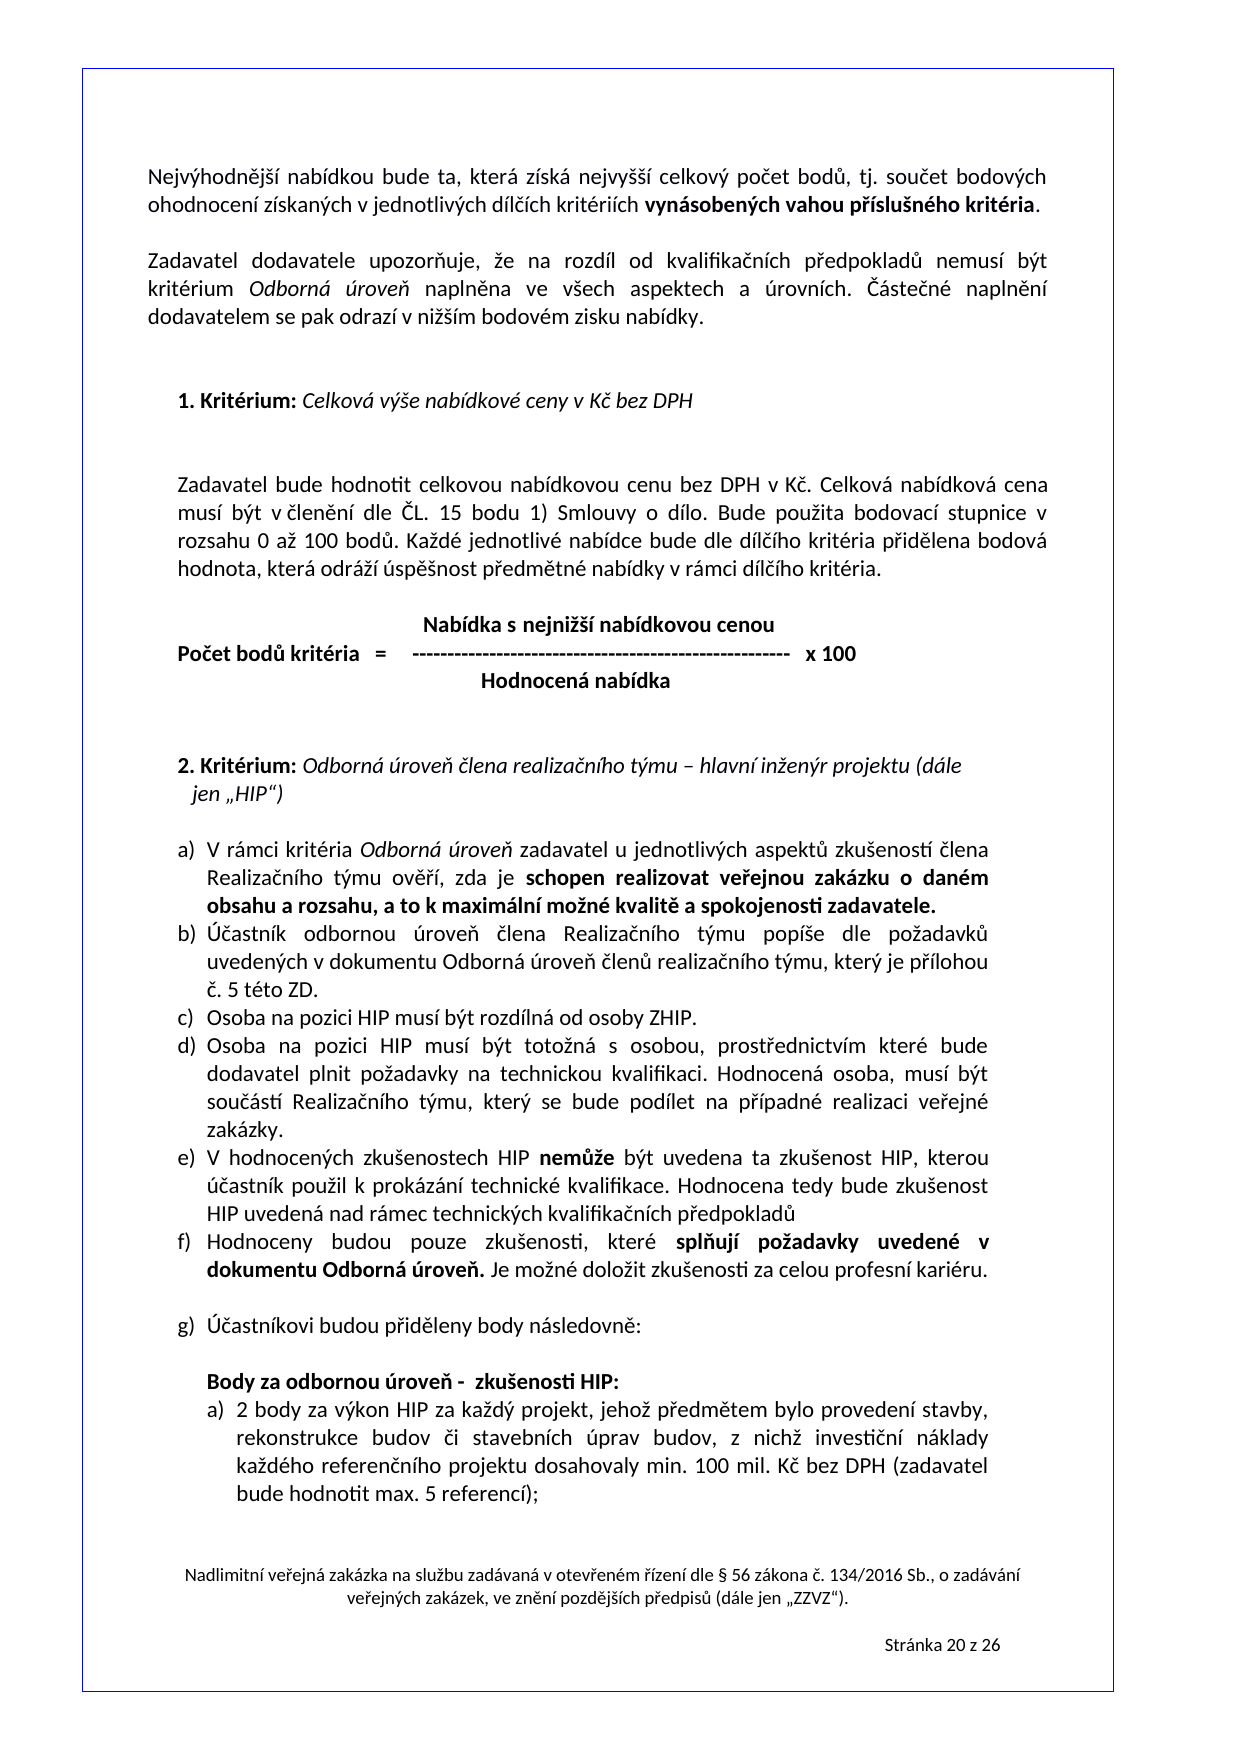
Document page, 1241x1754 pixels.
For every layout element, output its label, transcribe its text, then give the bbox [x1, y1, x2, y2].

text Zadavatel bude hodnotit celkovou nabídkovou cenu bez DPH v Kč. Celková nabídková cena musí být v členění dle ČL. 15 bodu 1) Smlouvy o dílo. Bude použita bodovací stupnice v rozsahu 0 až 100 bodů. Každé jednotlivé nabídce bude dle dílčího kritéria přidělena bodová hodnota, která odráží úspěšnost předmětné nabídky v rámci dílčího kritéria. [177, 471, 1048, 583]
text 2. Kritérium: Odborná úroveň člena realizačního týmu – hlavní inženýr projektu (dále jen „HIP“) [177, 751, 990, 807]
list Osoba na pozici HIP musí být totožná s osobou, prostřednictvím které bude dodavatel plnit požadavky na technickou kvalifikaci. Hodnocená osoba, musí být součástí Realizačního týmu, který se bude podílet na případné realizaci veřejné zakázky. [177, 1031, 990, 1143]
list Účastníkovi budou přiděleny body následovně: [177, 1311, 990, 1339]
text Body za odbornou úroveň - zkušenosti HIP: [207, 1367, 990, 1395]
list V rámci kritéria Odborná úroveň zadavatel u jednotlivých aspektů zkušeností člena Realizačního týmu ověří, zda je schopen realizovat veřejnou zakázku o daném obsahu a rozsahu, a to k maximální možné kvalitě a spokojenosti zadavatele. [177, 835, 990, 919]
text Nejvýhodnější nabídkou bude ta, která získá nejvyšší celkový počet bodů, tj. součet bodových ohodnocení získaných v jednotlivých dílčích kritériích vynásobených vahou příslušného kritéria. [148, 162, 1048, 218]
list Hodnoceny budou pouze zkušenosti, které splňují požadavky uvedené v dokumentu Odborná úroveň. Je možné doložit zkušenosti za celou profesní kariéru. [177, 1227, 990, 1283]
text 1. Kritérium: Celková výše nabídkové ceny v Kč bez DPH [177, 386, 990, 414]
list V hodnocených zkušenostech HIP nemůže být uvedena ta zkušenost HIP, kterou účastník použil k prokázání technické kvalifikace. Hodnocena tedy bude zkušenost HIP uvedená nad rámec technických kvalifikačních předpokladů [177, 1143, 990, 1227]
list Účastník odbornou úroveň člena Realizačního týmu popíše dle požadavků uvedených v dokumentu Odborná úroveň členů realizačního týmu, který je přílohou č. 5 této ZD. [177, 919, 990, 1003]
list 2 body za výkon HIP za každý projekt, jehož předmětem bylo provedení stavby, rekonstrukce budov či stavebních úprav budov, z nichž investiční náklady každého referenčního projektu dosahovaly min. 100 mil. Kč bez DPH (zadavatel bude hodnotit max. 5 referencí); [207, 1395, 990, 1507]
text Zadavatel dodavatele upozorňuje, že na rozdíl od kvalifikačních předpokladů nemusí být kritérium Odborná úroveň naplněna ve všech aspektech a úrovních. Částečné naplnění dodavatelem se pak odrazí v nižším bodovém zisku nabídky. [148, 246, 1048, 330]
text Nabídka s nejnižší nabídkovou cenou [207, 611, 990, 639]
text Hodnocená nabídka [177, 667, 990, 695]
text Počet bodů kritéria = ------------------------------------------------------ x 100 [177, 639, 990, 667]
list Osoba na pozici HIP musí být rozdílná od osoby ZHIP. [177, 1003, 990, 1031]
